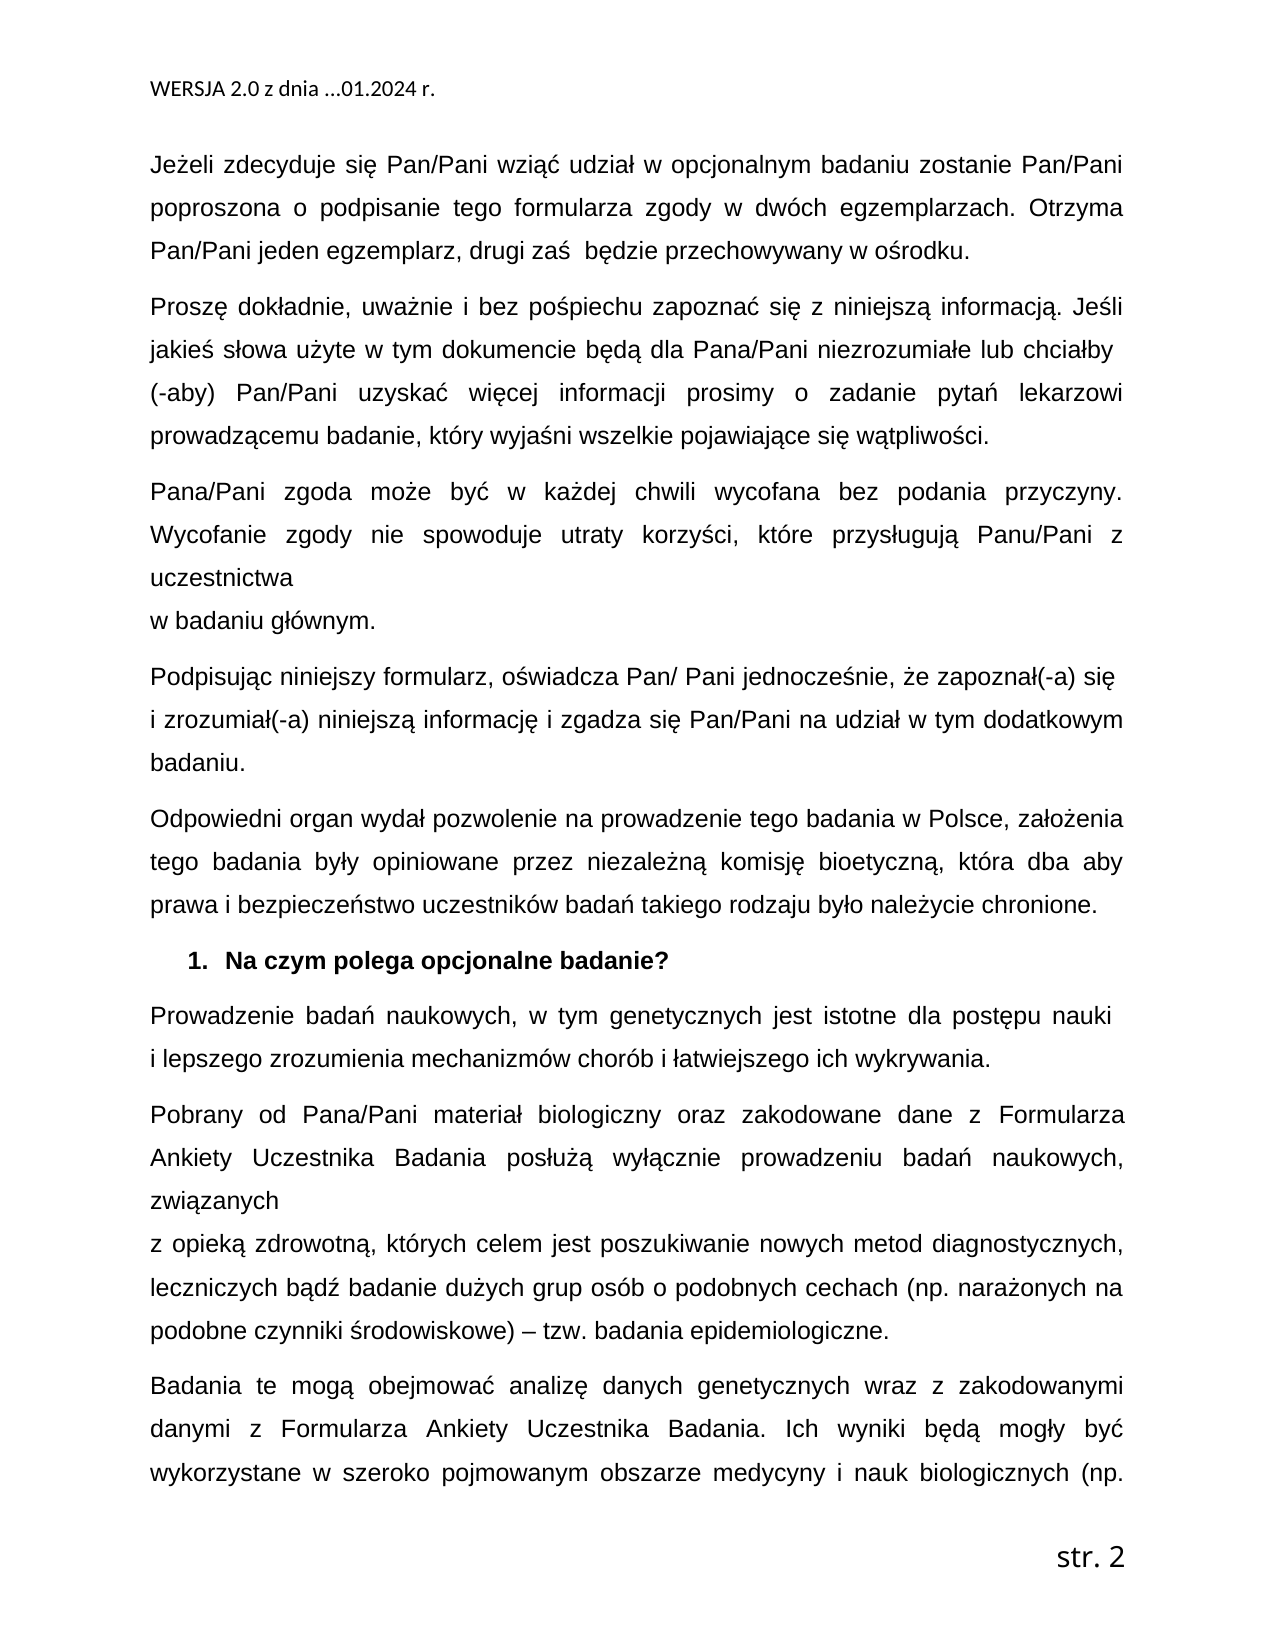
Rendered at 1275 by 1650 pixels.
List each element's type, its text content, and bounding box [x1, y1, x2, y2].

text Prowadzenie badań naukowych, w tym genetycznych jest istotne dla postępu nauki i lepszego zrozumienia mechanizmów chorób i łatwiejszego ich wykrywania. [150, 1001, 1125, 1073]
text Pana/Pani zgoda może być w każdej chwili wycofana bez podania przyczyny. Wycofanie zgody nie spowoduje utraty korzyści, które przysługują Panu/Pani z uczestnictwa w badaniu głównym. [150, 477, 1125, 635]
text Odpowiedni organ wydał pozwolenie na prowadzenie tego badania w Polsce, założenia tego badania były opiniowane przez niezależną komisję bioetyczną, która dba aby prawa i bezpieczeństwo uczestników badań takiego rodzaju było należycie chronione. [150, 804, 1125, 919]
text Podpisując niniejszy formularz, oświadcza Pan/ Pani jednocześnie, że zapoznał(-a) się i zrozumiał(-a) niniejszą informację i zgadza się Pan/Pani na udział w tym dodatkowym badaniu. [150, 662, 1125, 777]
text Jeżeli zdecyduje się Pan/Pani wziąć udział w opcjonalnym badaniu zostanie Pan/Pani poproszona o podpisanie tego formularza zgody w dwóch egzemplarzach. Otrzyma Pan/Pani jeden egzemplarz, drugi zaś będzie przechowywany w ośrodku. [150, 150, 1125, 265]
list Na czym polega opcjonalne badanie? [187, 946, 1125, 974]
text Pobrany od Pana/Pani materiał biologiczny oraz zakodowane dane z Formularza Ankiety Uczestnika Badania posłużą wyłącznie prowadzeniu badań naukowych, związanych z opieką zdrowotną, których celem jest poszukiwanie nowych metod diagnostycznych, leczniczych bądź badanie dużych grup osób o podobnych cechach (np. narażonych na podobne czynniki środowiskowe) – tzw. badania epidemiologiczne. [150, 1100, 1125, 1344]
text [150, 1371, 1125, 1486]
text Proszę dokładnie, uważnie i bez pośpiechu zapoznać się z niniejszą informacją. Jeśli jakieś słowa użyte w tym dokumencie będą dla Pana/Pani niezrozumiałe lub chciałby (-aby) Pan/Pani uzyskać więcej informacji prosimy o zadanie pytań lekarzowi prowadzącemu badanie, który wyjaśni wszelkie pojawiające się wątpliwości. [150, 292, 1125, 450]
